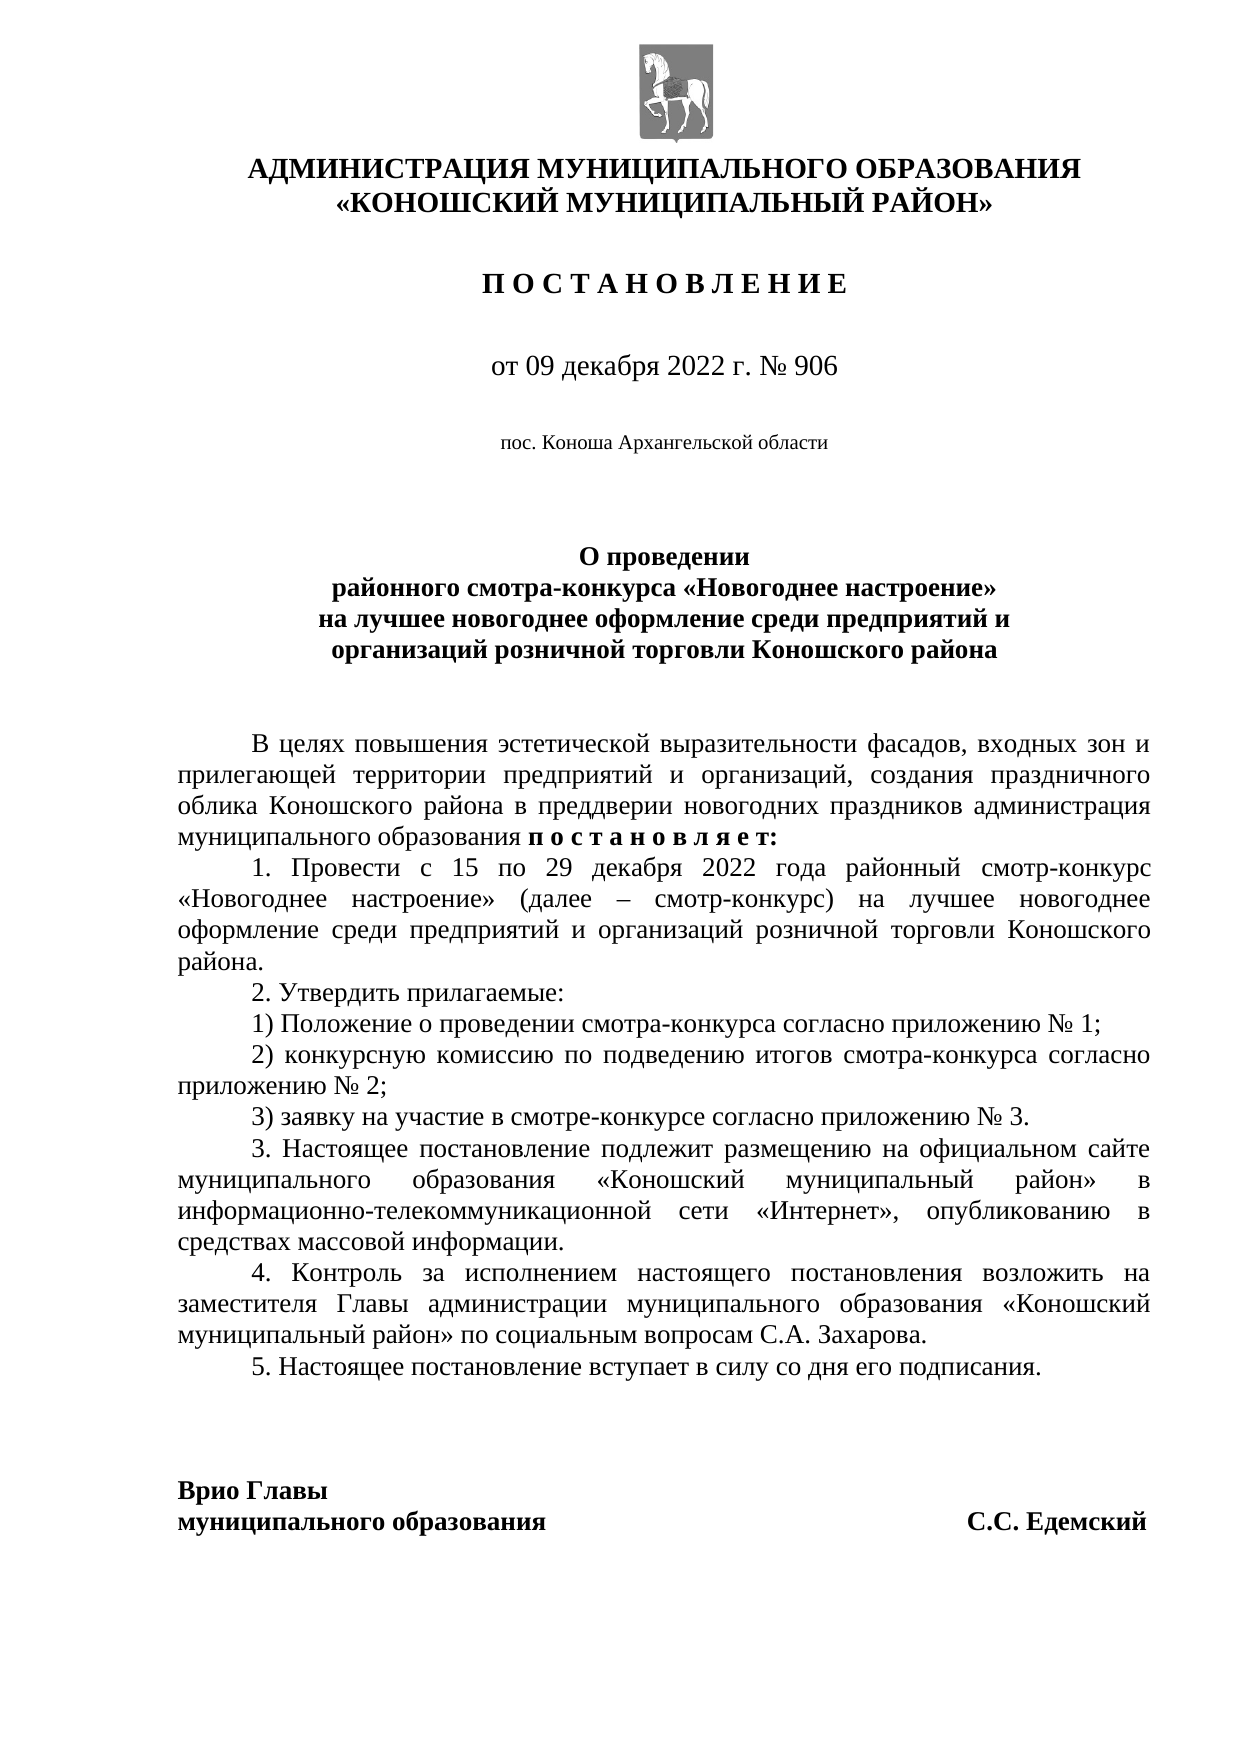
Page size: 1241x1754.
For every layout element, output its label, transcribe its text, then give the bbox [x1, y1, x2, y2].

text 1. Провести с 15 по 29 декабря 2022 года районный смотр-конкурс «Новогоднее настроение» (далее – смотр-конкурс) на лучшее новогоднее оформление среди предприятий и организаций розничной торговли Коношского района. [177, 851, 1152, 976]
text О проведении [177, 540, 1152, 571]
text 2) конкурсную комиссию по подведению итогов смотра-конкурса согласно приложению № 2; [177, 1038, 1152, 1101]
text 5. Настоящее постановление вступает в силу со дня его подписания. [177, 1350, 1152, 1381]
text П О С Т А Н О В Л Е Н И Е [177, 267, 1152, 300]
text 4. Контроль за исполнением настоящего постановления возложить на заместителя Главы администрации муниципального образования «Коношский муниципальный район» по социальным вопросам С.А. Захарова. [177, 1256, 1152, 1350]
text 3) заявку на участие в смотре-конкурсе согласно приложению № 3. [177, 1101, 1152, 1132]
picture [638, 43, 714, 145]
text пос. Коноша Архангельской области [177, 429, 1152, 454]
text муниципального образования С.С. Едемский [177, 1505, 1152, 1537]
text 1) Положение о проведении смотра-конкурса согласно приложению № 1; [177, 1007, 1152, 1038]
text организаций розничной торговли Коношского района [177, 633, 1152, 664]
text на лучшее новогоднее оформление среди предприятий и [177, 602, 1152, 633]
text от 09 декабря 2022 г. № 906 [177, 348, 1152, 382]
text 2. Утвердить прилагаемые: [177, 976, 1152, 1007]
text районного смотра-конкурса «Новогоднее настроение» [177, 571, 1152, 602]
text В целях повышения эстетической выразительности фасадов, входных зон и прилегающей территории предприятий и организаций, создания праздничного облика Коношского района в преддверии новогодних праздников администрация муниципального образования п о с т а н о в л я е т: [177, 727, 1152, 851]
text «КОНОШСКИЙ МУНИЦИПАЛЬНЫЙ РАЙОН» [177, 185, 1152, 219]
text 3. Настоящее постановление подлежит размещению на официальном сайте муниципального образования «Коношский муниципальный район» в информационно-телекоммуникационной сети «Интернет», опубликованию в средствах массовой информации. [177, 1132, 1152, 1256]
text Врио Главы [177, 1474, 1152, 1505]
text АДМИНИСТРАЦИЯ МУНИЦИПАЛЬНОГО ОБРАЗОВАНИЯ [177, 152, 1152, 185]
